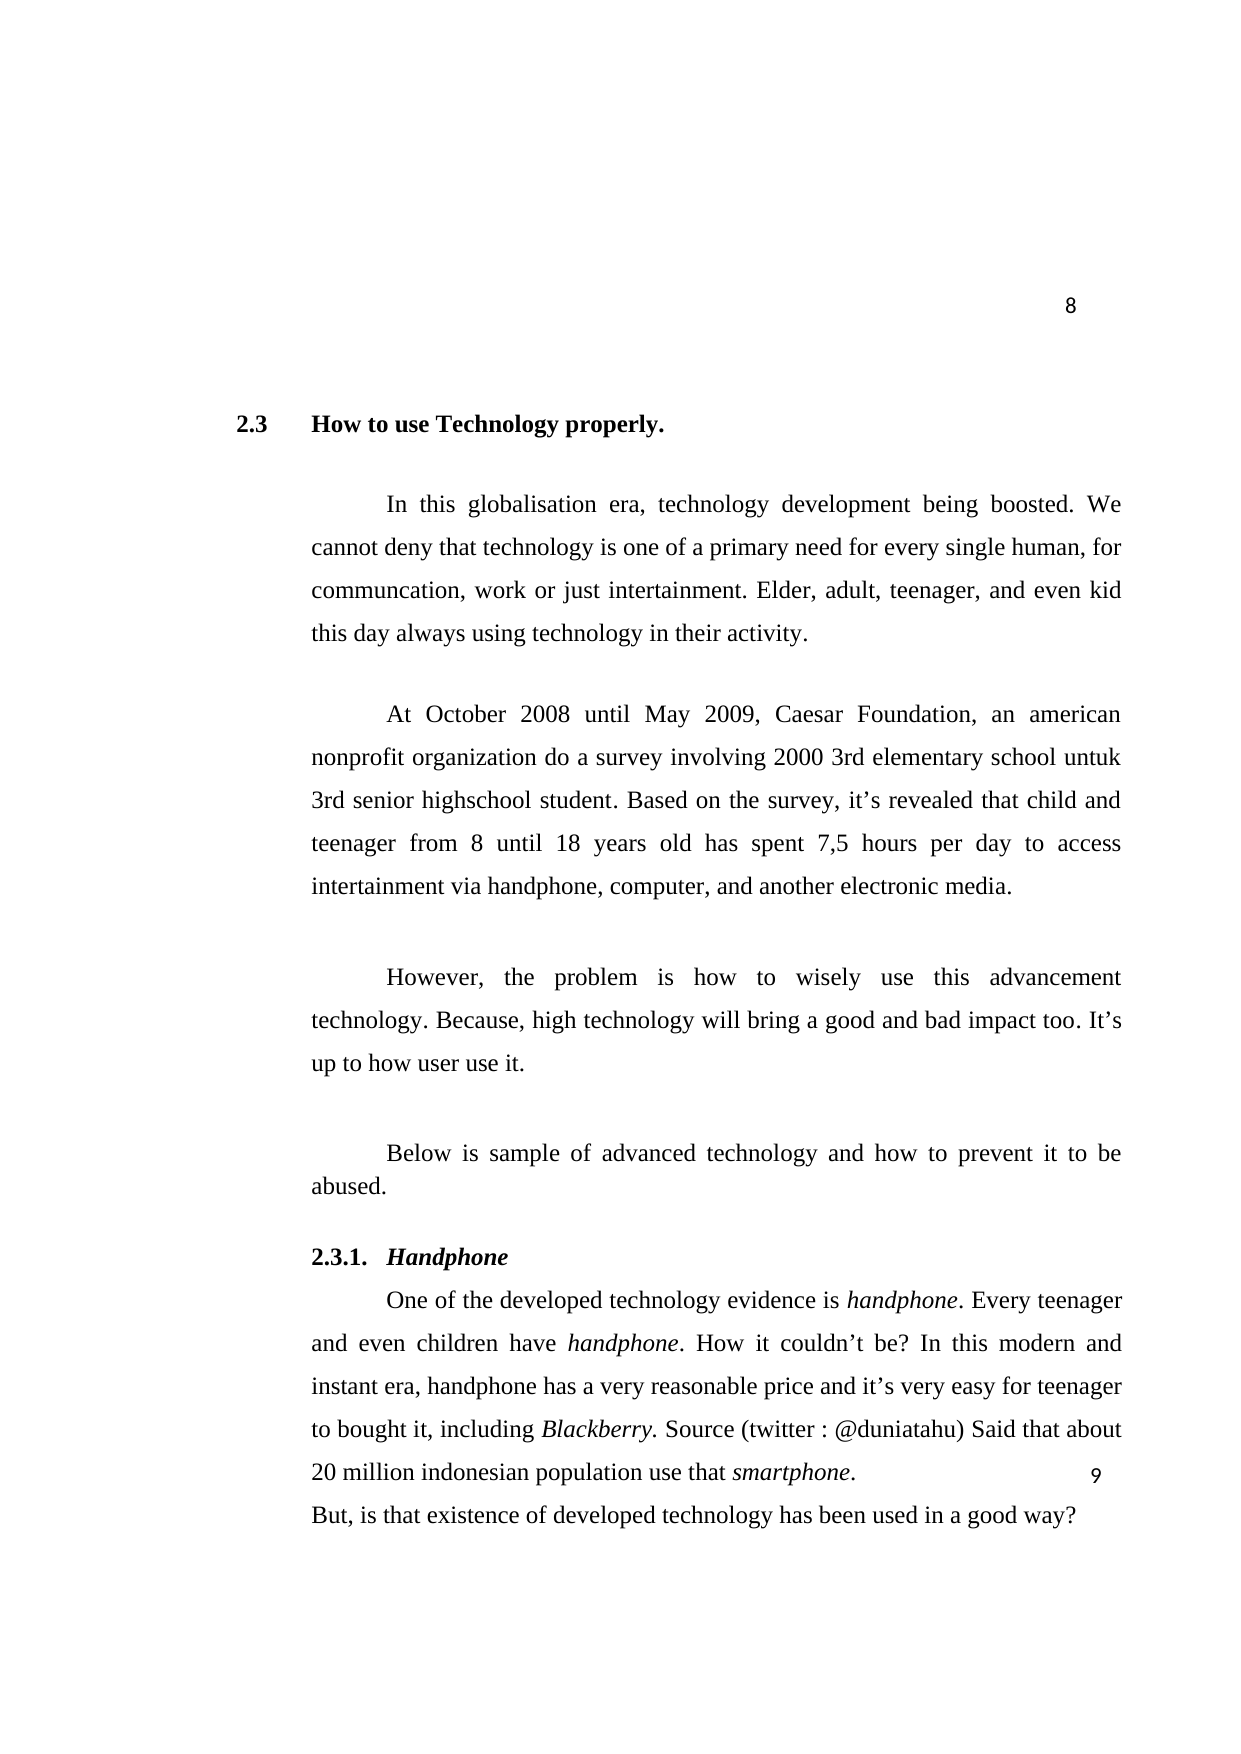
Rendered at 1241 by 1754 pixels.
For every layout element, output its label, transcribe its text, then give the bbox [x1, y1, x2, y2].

text Below is sample of advanced technology and how to prevent it to be abused. [311, 1138, 1122, 1200]
list Handphone [311, 1242, 1122, 1270]
text At October 2008 until May 2009, Caesar Foundation, an american nonprofit organization do a survey involving 2000 3rd elementary school untuk 3rd senior highschool student. Based on the survey, it’s revealed that child and teenager from 8 until 18 years old has spent 7,5 hours per day to access intertainment via handphone, computer, and another electronic media. [311, 699, 1122, 900]
list But, is that existence of developed technology has been used in a good way? [311, 1500, 1122, 1529]
text 2.3 How to use Technology properly. [236, 409, 1122, 437]
text However, the problem is how to wisely use this advancement technology. Because, high technology will bring a good and bad impact too. It’s up to how user use it. [311, 962, 1122, 1077]
list One of the developed technology evidence is handphone. Every teenager and even children have handphone. How it couldn’t be? In this modern and instant era, handphone has a very reasonable price and it’s very easy for teenager to bought it, including Blackberry. Source (twitter : @duniatahu) Said that about 20 million indonesian population use that smartphone. [311, 1285, 1122, 1486]
text In this globalisation era, technology development being boosted. We cannot deny that technology is one of a primary need for every single human, for communcation, work or just intertainment. Elder, adult, teenager, and even kid this day always using technology in their activity. [311, 489, 1122, 647]
